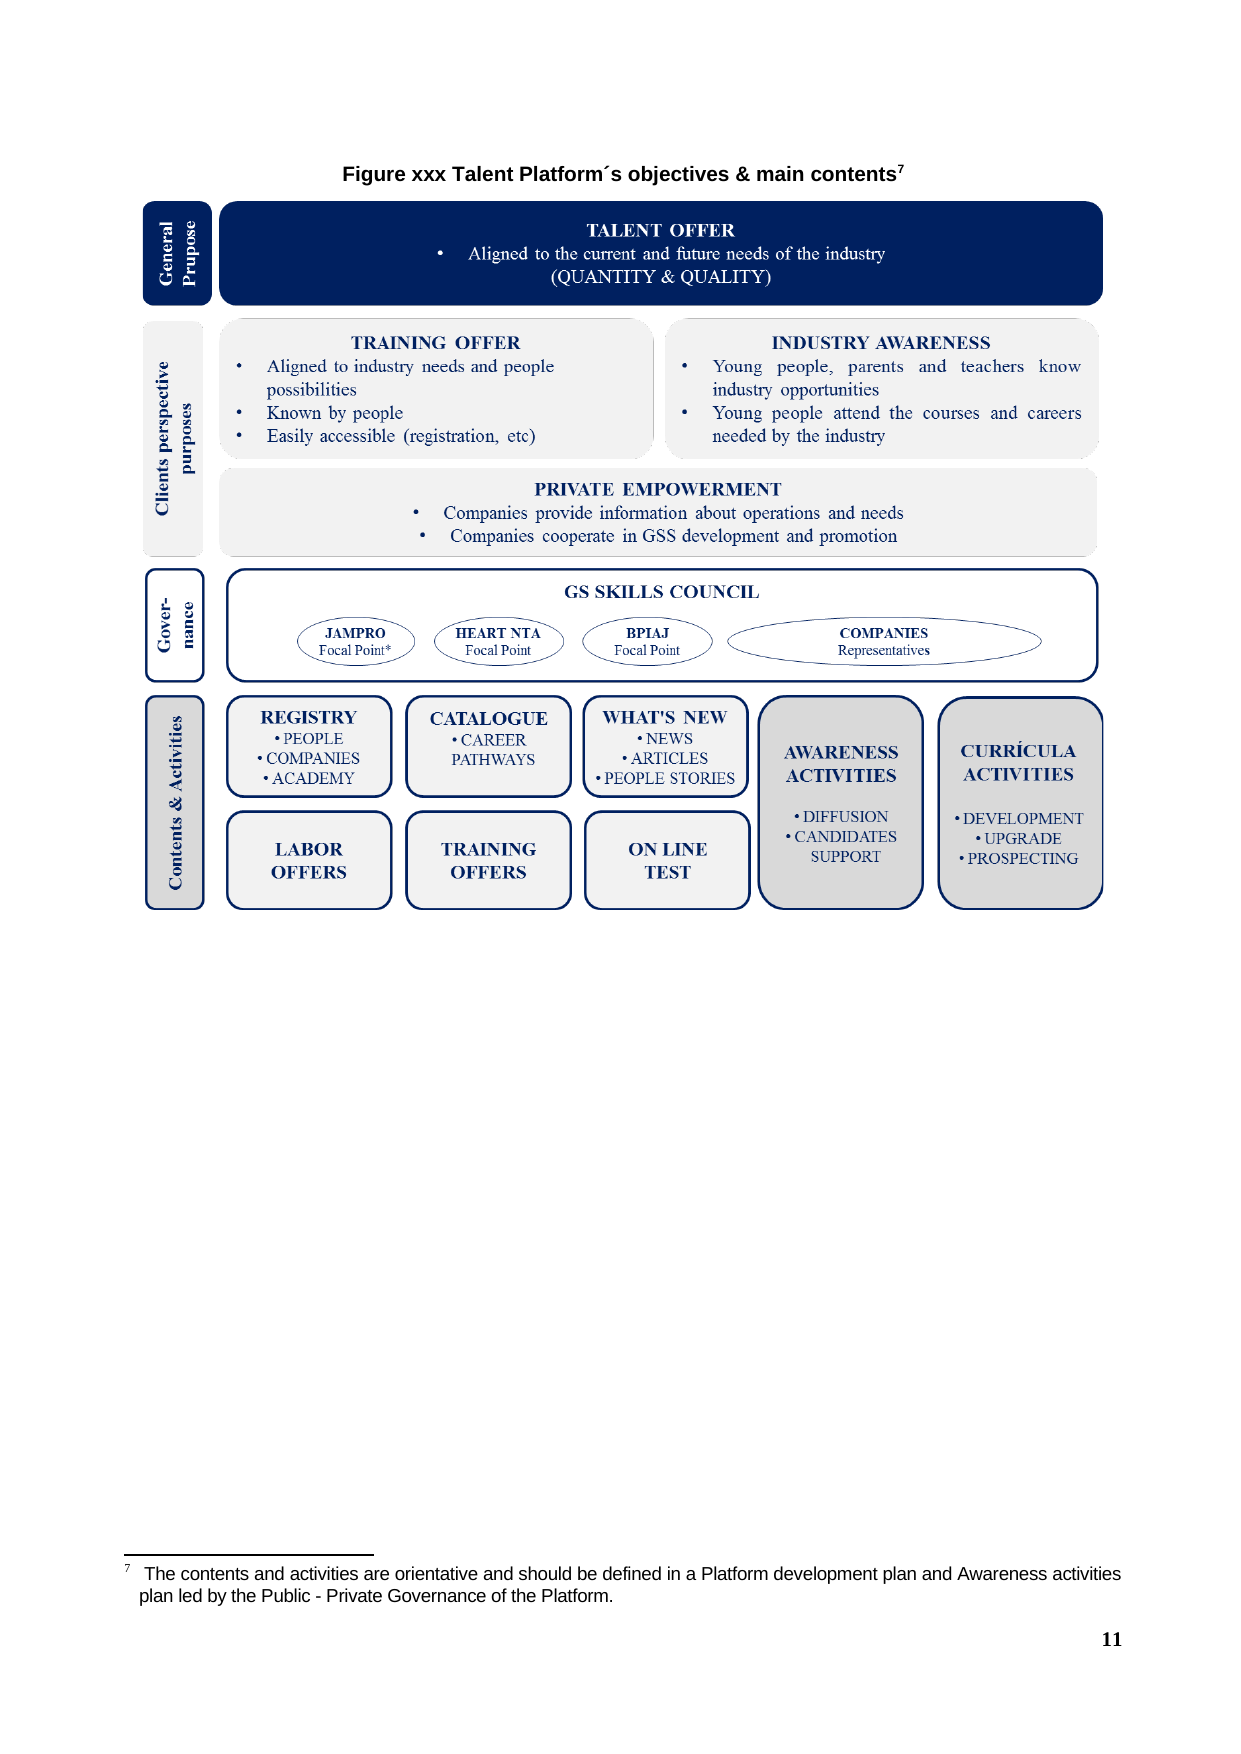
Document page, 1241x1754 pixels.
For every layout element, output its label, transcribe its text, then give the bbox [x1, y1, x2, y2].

list Figure xxx Talent Platform´s objectives & main contents [124, 162, 1122, 186]
picture [142, 201, 1104, 910]
